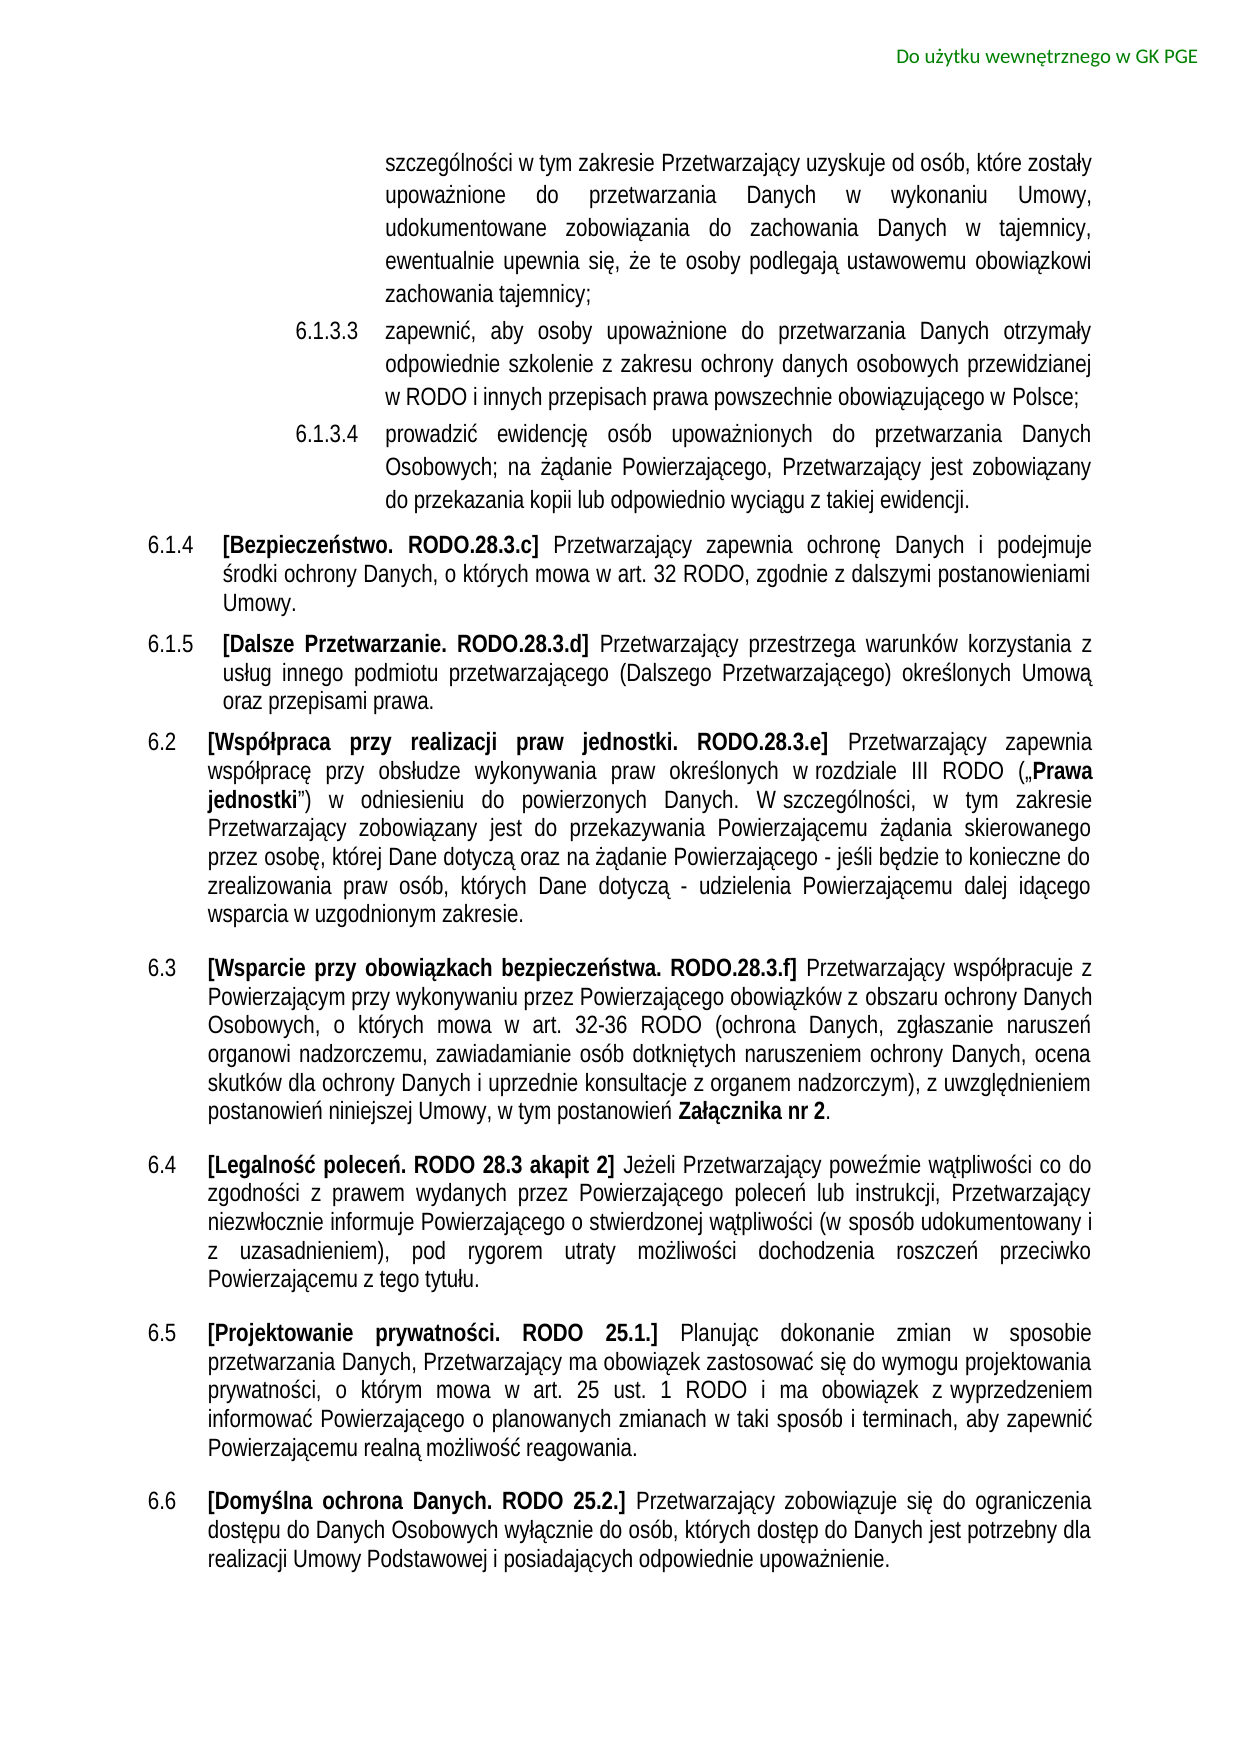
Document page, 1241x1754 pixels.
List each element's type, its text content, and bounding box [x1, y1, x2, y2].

subtitle prowadzić ewidencję osób upoważnionych do przetwarzania Danych Osobowych; na żądanie Powierzającego, Przetwarzający jest zobowiązany do przekazania kopii lub odpowiednio wyciągu z takiej ewidencji. [295, 419, 1093, 514]
subtitle [Współpraca przy realizacji praw jednostki. RODO.28.3.e] Przetwarzający zapewnia współpracę przy obsłudze wykonywania praw określonych w rozdziale III RODO („Prawa jednostki”) w odniesieniu do powierzonych Danych. W szczególności, w tym zakresie Przetwarzający zobowiązany jest do przekazywania Powierzającemu żądania skierowanego przez osobę, której Dane dotyczą oraz na żądanie Powierzającego - jeśli będzie to konieczne do zrealizowania praw osób, których Dane dotyczą - udzielenia Powierzającemu dalej idącego wsparcia w uzgodnionym zakresie. [148, 727, 1093, 928]
subtitle [Wsparcie przy obowiązkach bezpieczeństwa. RODO.28.3.f] Przetwarzający współpracuje z Powierzającym przy wykonywaniu przez Powierzającego obowiązków z obszaru ochrony Danych Osobowych, o których mowa w art. 32-36 RODO (ochrona Danych, zgłaszanie naruszeń organowi nadzorczemu, zawiadamianie osób dotkniętych naruszeniem ochrony Danych, ocena skutków dla ochrony Danych i uprzednie konsultacje z organem nadzorczym), z uwzględnieniem postanowień niniejszej Umowy, w tym postanowień Załącznika nr 2. [148, 953, 1093, 1125]
subtitle [Bezpieczeństwo. RODO.28.3.c] Przetwarzający zapewnia ochronę Danych i podejmuje środki ochrony Danych, o których mowa w art. 32 RODO, zgodnie z dalszymi postanowieniami Umowy. [148, 531, 1093, 616]
subtitle [Legalność poleceń. RODO 28.3 akapit 2] Jeżeli Przetwarzający poweźmie wątpliwości co do zgodności z prawem wydanych przez Powierzającego poleceń lub instrukcji, Przetwarzający niezwłocznie informuje Powierzającego o stwierdzonej wątpliwości (w sposób udokumentowany i z uzasadnieniem), pod rygorem utraty możliwości dochodzenia roszczeń przeciwko Powierzającemu z tego tytułu. [148, 1150, 1093, 1293]
subtitle [Dalsze Przetwarzanie. RODO.28.3.d] Przetwarzający przestrzega warunków korzystania z usług innego podmiotu przetwarzającego (Dalszego Przetwarzającego) określonych Umową oraz przepisami prawa. [148, 629, 1093, 715]
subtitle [295, 148, 1093, 308]
subtitle zapewnić, aby osoby upoważnione do przetwarzania Danych otrzymały odpowiednie szkolenie z zakresu ochrony danych osobowych przewidzianej w RODO i innych przepisach prawa powszechnie obowiązującego w Polsce; [295, 316, 1093, 411]
subtitle [Domyślna ochrona Danych. RODO 25.2.] Przetwarzający zobowiązuje się do ograniczenia dostępu do Danych Osobowych wyłącznie do osób, których dostęp do Danych jest potrzebny dla realizacji Umowy Podstawowej i posiadających odpowiednie upoważnienie. [148, 1486, 1093, 1572]
subtitle [Projektowanie prywatności. RODO 25.1.] Planując dokonanie zmian w sposobie przetwarzania Danych, Przetwarzający ma obowiązek zastosować się do wymogu projektowania prywatności, o którym mowa w art. 25 ust. 1 RODO i ma obowiązek z wyprzedzeniem informować Powierzającego o planowanych zmianach w taki sposób i terminach, aby zapewnić Powierzającemu realną możliwość reagowania. [148, 1318, 1093, 1461]
